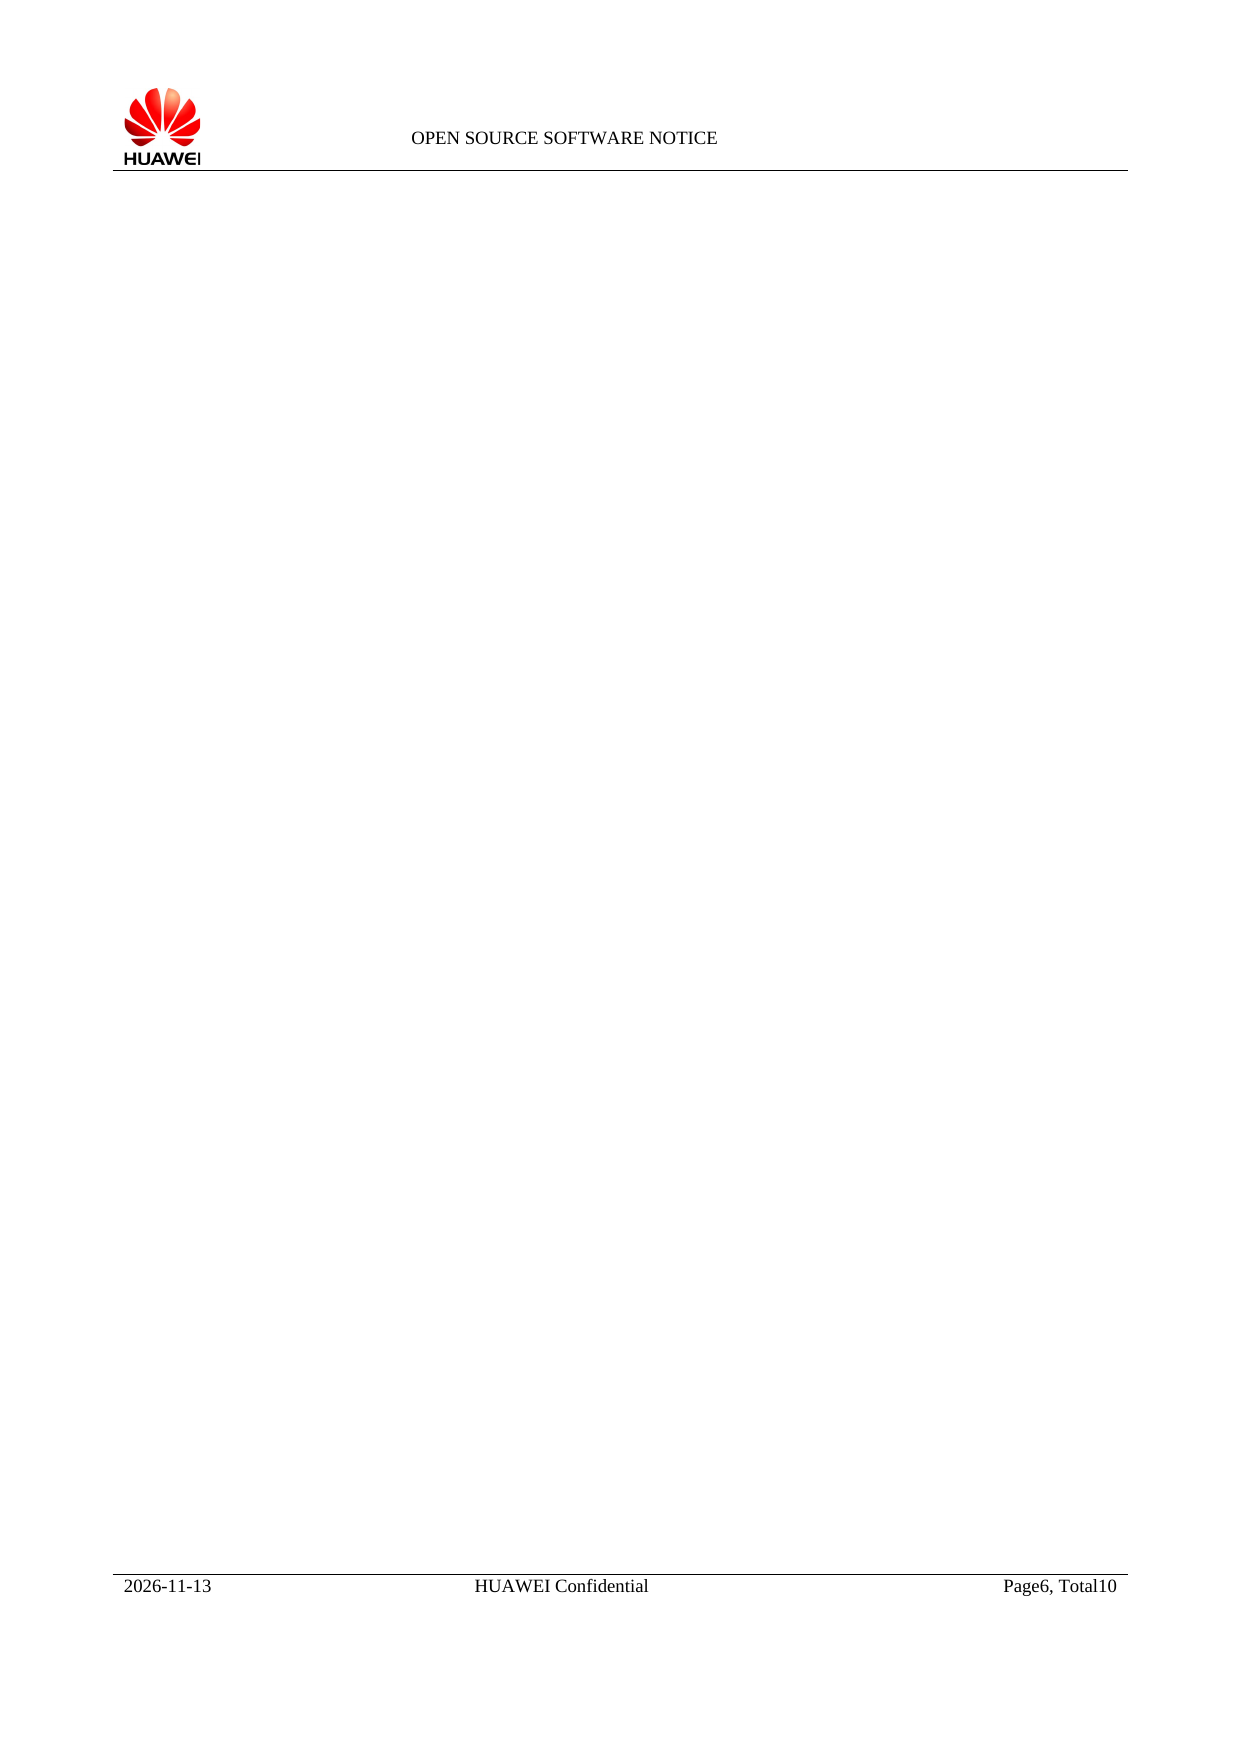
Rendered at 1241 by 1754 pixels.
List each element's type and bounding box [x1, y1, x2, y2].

picture [124, 88, 201, 165]
